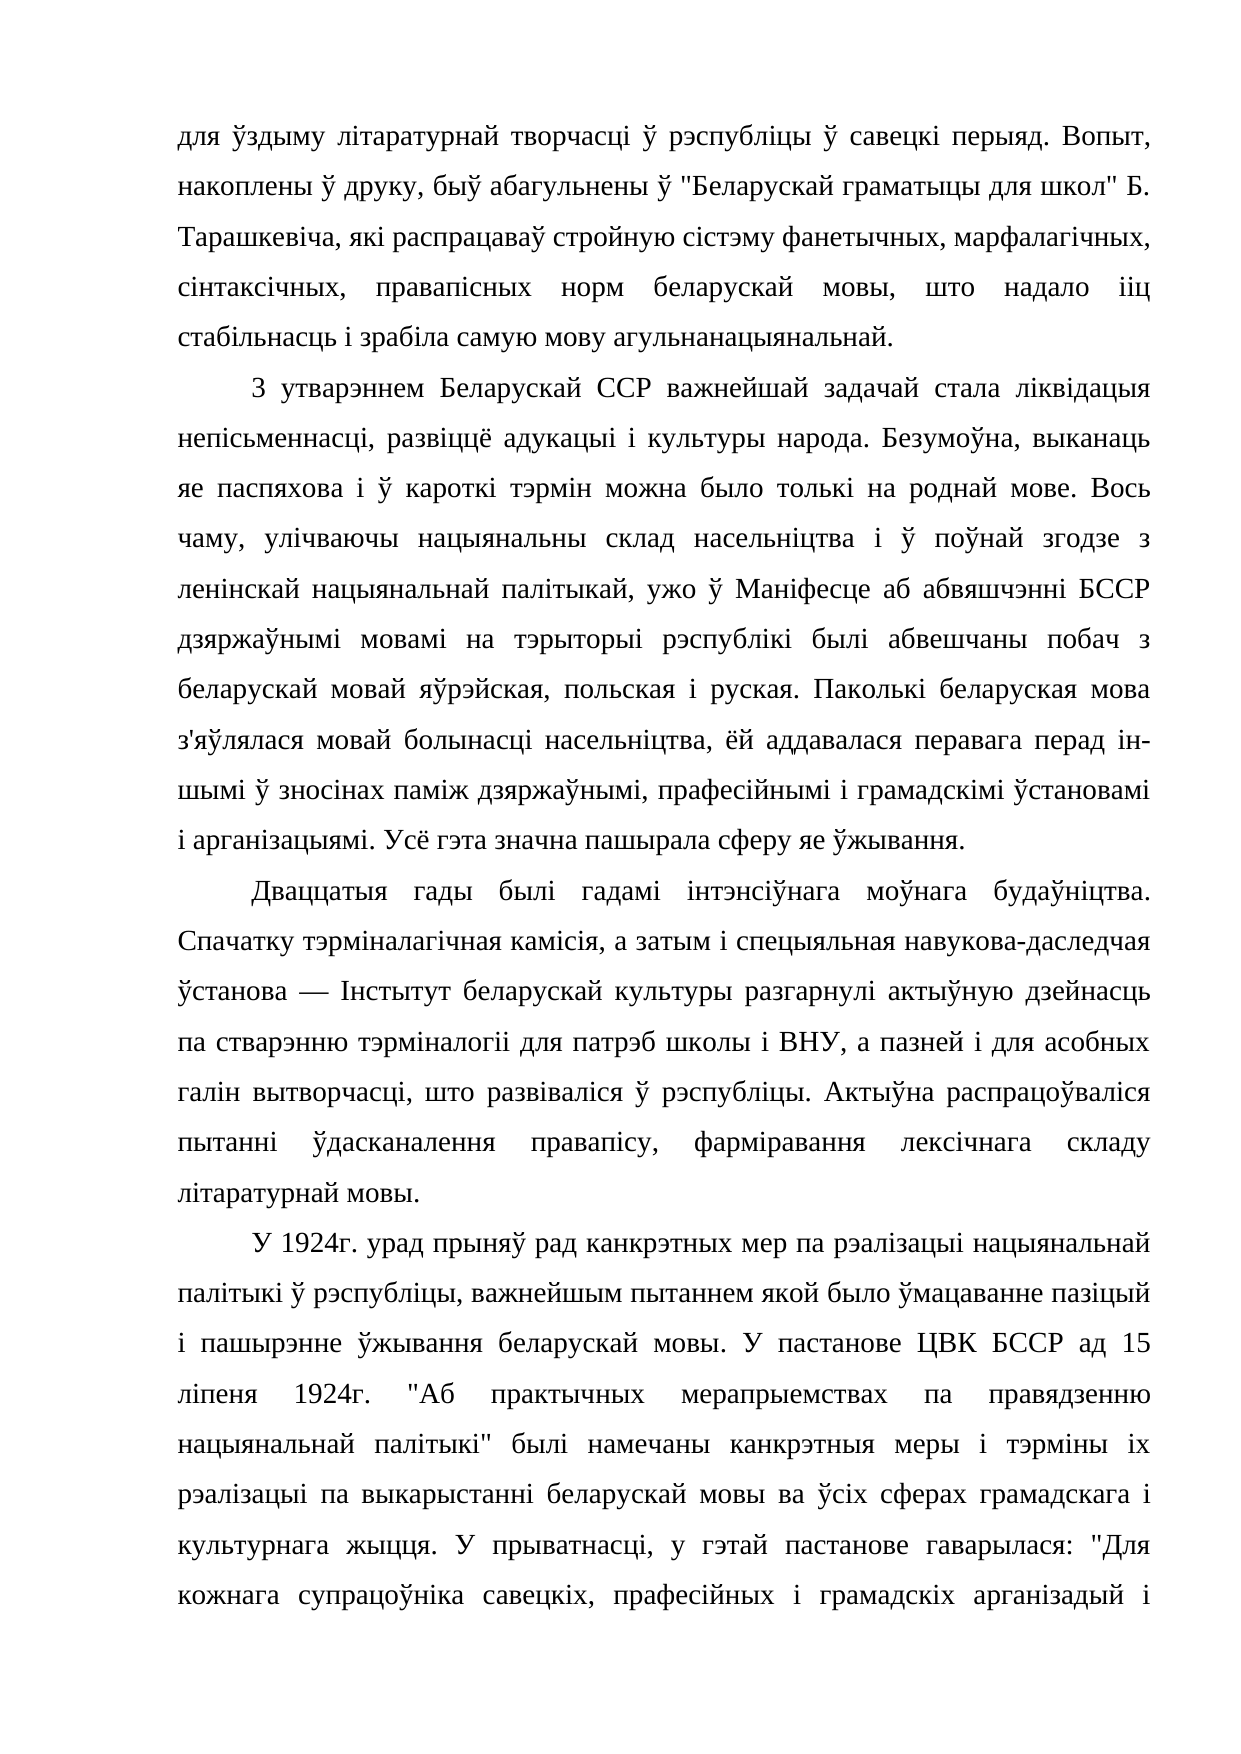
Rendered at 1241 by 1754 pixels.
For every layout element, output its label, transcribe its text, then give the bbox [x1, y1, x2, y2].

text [177, 118, 1152, 353]
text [177, 1225, 1152, 1611]
text Дваццатыя гады былі гадамі інтэнсіўнага моўнага будаўніцтва. Спачатку тэрміналагічная камісія, а затым і спецыяльная навукова-даследчая ўстанова — Інстытут беларускай культуры разгарнулі актыўную дзейнасць па стварэнню тэрміналогіі для патрэб школы і ВНУ, а пазней і для асобных галін вытворчасці, што развіваліся ў рэспубліцы. Актыўна распрацоўваліся пытанні ўдасканалення правапісу, фарміравання лексічнага складу літаратурнай мовы. [177, 873, 1152, 1208]
text 3 утварэннем Беларускай ССР важнейшай задачай стала ліквідацыя непісьменнасці, развіццё адукацыі і культуры народа. Безумоўна, выканаць яе паспяхова і ў кароткі тэрмін можна было толькі на роднай мове. Вось чаму, улічваючы нацыянальны склад насельніцтва і ў поўнай згодзе з ленінскай нацыянальнай палітыкай, ужо ў Маніфесце аб абвяшчэнні БССР дзяржаўнымі мовамі на тэрыторыі рэспублікі былі абвешчаны побач з беларускай мовай яўрэйская, польская і руская. Паколькі беларуская мова з'яўлялася мовай болынасці насельніцтва, ёй аддавалася перавага перад ін-шымі ў зносінах паміж дзяржаўнымі, прафесійнымі і грамадскімі ўстановамі і арганізацыямі. Усё гэта значна пашырала сферу яе ўжывання. [177, 370, 1152, 856]
